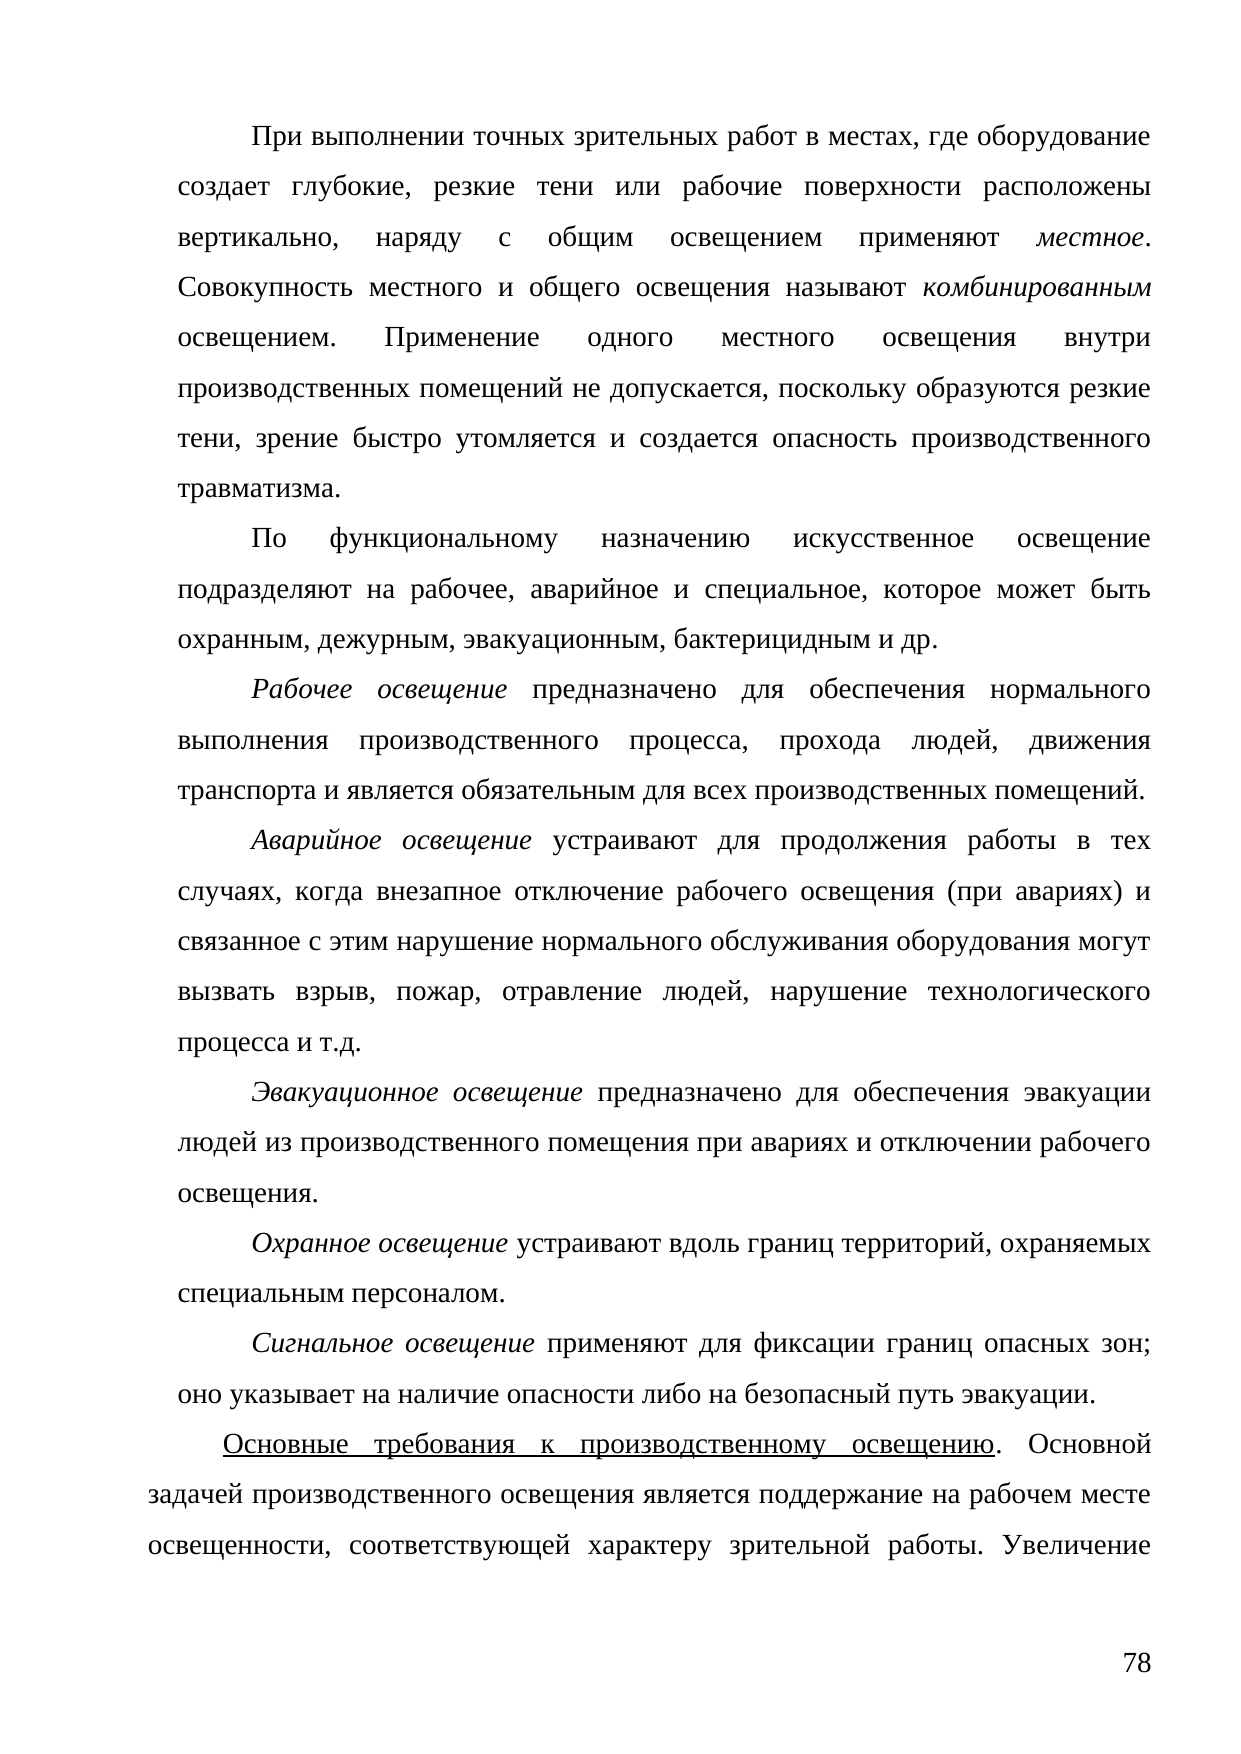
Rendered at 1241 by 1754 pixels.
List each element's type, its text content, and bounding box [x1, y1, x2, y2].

text Охранное освещение устраивают вдоль границ территорий, охраняемых специальным персоналом. [177, 1225, 1152, 1309]
text Сигнальное освещение применяют для фиксации границ опасных зон; оно указывает на наличие опасности либо на безопасный путь эвакуации. [177, 1326, 1152, 1409]
text Рабочее освещение предназначено для обеспечения нормального выполнения производственного процесса, прохода людей, движения транспорта и является обязательным для всех производственных помещений. [177, 672, 1152, 806]
text Аварийное освещение устраивают для продолжения работы в тех случаях, когда внезапное отключение рабочего освещения (при авариях) и связанное с этим нарушение нормального обслуживания оборудования могут вызвать взрыв, пожар, отравление людей, нарушение технологического процесса и т.д. [177, 822, 1152, 1057]
text По функциональному назначению искусственное освещение подразделяют на рабочее, аварийное и специальное, которое может быть охранным, дежурным, эвакуационным, бактерицидным и др. [177, 521, 1152, 655]
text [148, 1426, 1152, 1560]
text Эвакуационное освещение предназначено для обеспечения эвакуации людей из производственного помещения при авариях и отключении рабочего освещения. [177, 1074, 1152, 1208]
text При выполнении точных зрительных работ в местах, где оборудование создает глубокие, резкие тени или рабочие поверхности расположены вертикально, наряду с общим освещением применяют местное. Совокупность местного и общего освещения называют комбинированным освещением. Применение одного местного освещения внутри производственных помещений не допускается, поскольку образуются резкие тени, зрение быстро утомляется и создается опасность производственного травматизма. [177, 118, 1152, 504]
